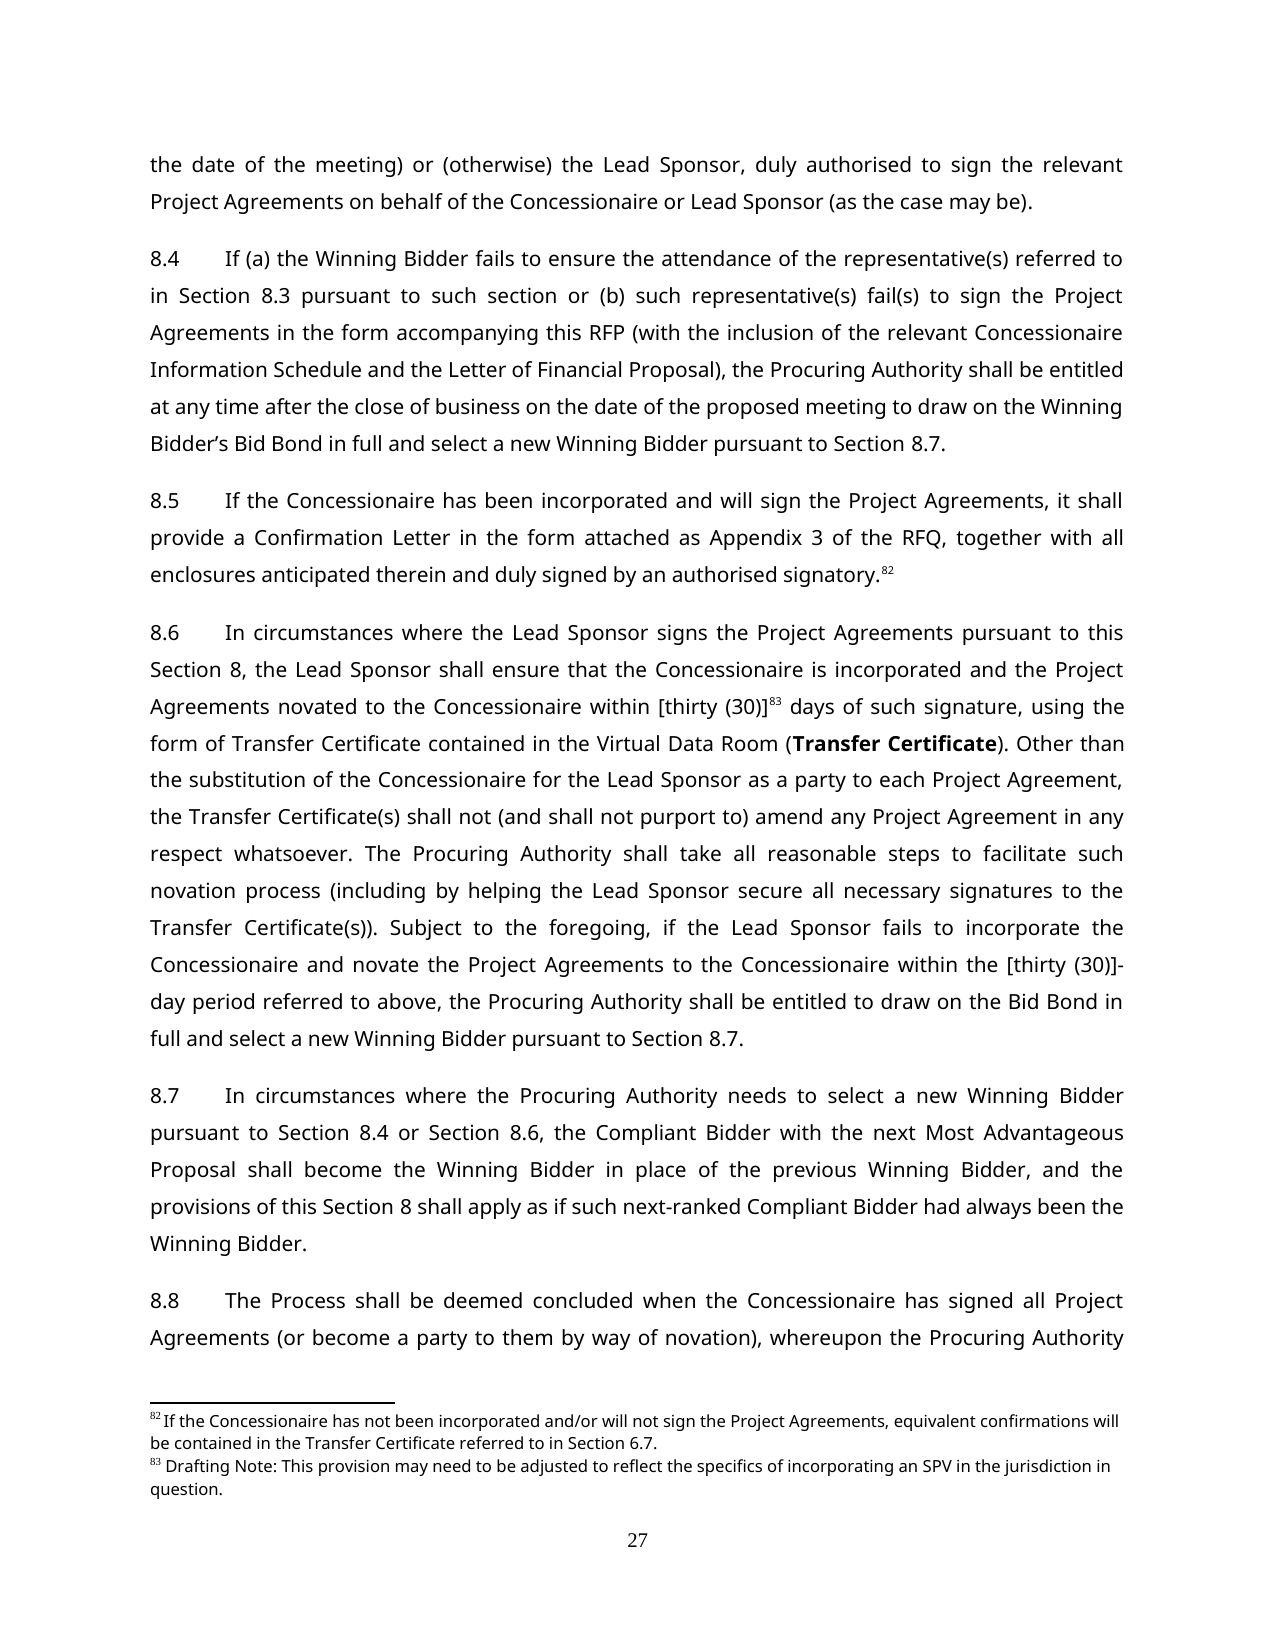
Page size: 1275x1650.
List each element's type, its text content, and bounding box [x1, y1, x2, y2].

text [150, 1287, 1125, 1352]
text In circumstances where the Lead Sponsor signs the Project Agreements pursuant to this Section 9, the Lead Sponsor shall ensure that the Concessionaire is incorporated and the Project Agreements novated to the Concessionaire within [thirty (30)] days of such signature, using the form of Transfer Certificate contained in the Virtual Data Room (Transfer Certificate). Other than the substitution of the Concessionaire for the Lead Sponsor as a party to each Project Agreement, the Transfer Certificate(s) shall not (and shall not purport to) amend any Project Agreement in any respect whatsoever. The Procuring Authority shall take all reasonable steps to facilitate such novation process (including by helping the Lead Sponsor secure all necessary signatures to the Transfer Certificate(s)). Subject to the foregoing, if the Lead Sponsor fails to incorporate the Concessionaire and novate the Project Agreements to the Concessionaire within the [thirty (30)]-day period referred to above, the Procuring Authority shall be entitled to draw on the Bid Bond in full and select a new Winning Bidder pursuant to Section 9.7. [150, 618, 1125, 1052]
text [150, 150, 1125, 215]
text If the Concessionaire has been incorporated and will sign the Project Agreements, it shall provide a Confirmation Letter in the form attached as Appendix 3 of the RFQ, together with all enclosures anticipated therein and duly signed by an authorised signatory. [150, 487, 1125, 589]
text If (a) the Winning Bidder fails to ensure the attendance of the representative(s) referred to in Section 9.3 pursuant to such section or (b) such representative(s) fail(s) to sign the Project Agreements in the form accompanying this RFP (with the inclusion of the relevant Concessionaire Information Schedule and the Letter of Financial Proposal), the Procuring Authority shall be entitled at any time after the close of business on the date of the proposed meeting to draw on the Winning Bidder’s Bid Bond in full and select a new Winning Bidder pursuant to Section 9.7. [150, 244, 1125, 457]
text In circumstances where the Procuring Authority needs to select a new Winning Bidder pursuant to Section 9.4 or Section 9.6, the Compliant Bidder with the next Most Advantageous Proposal shall become the Winning Bidder in place of the previous Winning Bidder, and the provisions of this Section 9 shall apply as if such next-ranked Compliant Bidder had always been the Winning Bidder. [150, 1081, 1125, 1257]
